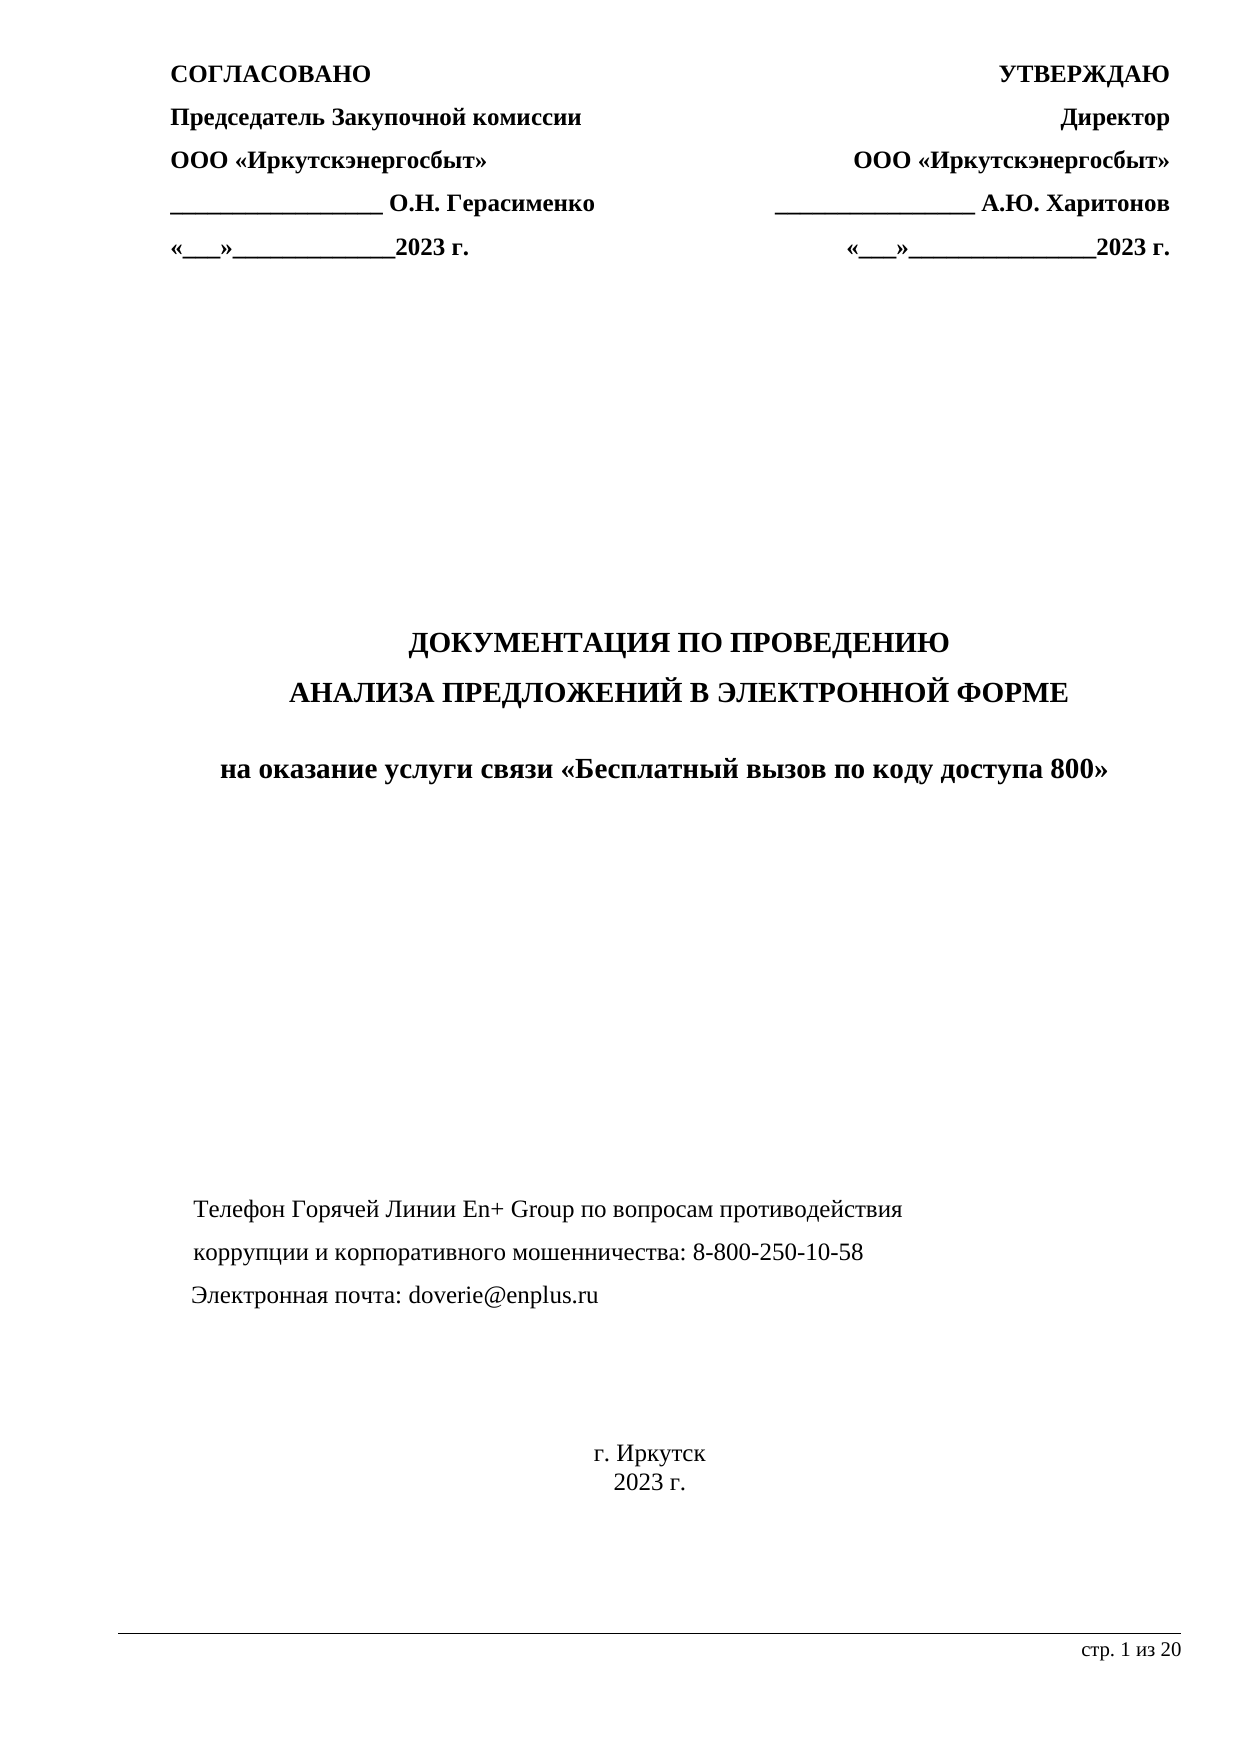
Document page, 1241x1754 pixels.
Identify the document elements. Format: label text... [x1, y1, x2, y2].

text коррупции и корпоративного мошенничества: 8-800-250-10-58 [118, 1237, 1181, 1266]
text на оказание услуги связи «Бесплатный вызов по коду доступа 800» [118, 751, 1181, 784]
text Телефон Горячей Линии En+ Group по вопросам противодействия [118, 1194, 1181, 1222]
text АНАЛИЗА ПРЕДЛОЖЕНИЙ В ЭЛЕКТРОННОЙ ФОРМЕ [118, 675, 1181, 709]
text г. Иркутск [118, 1438, 1181, 1467]
table_header СОГЛАСОВАНО Председатель Закупочной комиссии ООО «Иркутскэнергосбыт» _________________ О.Н. Герасименко «___»_____________2023 г. [159, 59, 670, 277]
table_header УТВЕРЖДАЮ Директор ООО «Иркутскэнергосбыт» ________________ А.Ю. Харитонов «___»_______________2023 г. [670, 59, 1181, 277]
text Электронная почта: doverie@enplus.ru [191, 1280, 1181, 1309]
text ДОКУМЕНТАЦИЯ ПО ПРОВЕДЕНИЮ [118, 625, 1181, 659]
text 2023 г. [118, 1467, 1181, 1496]
